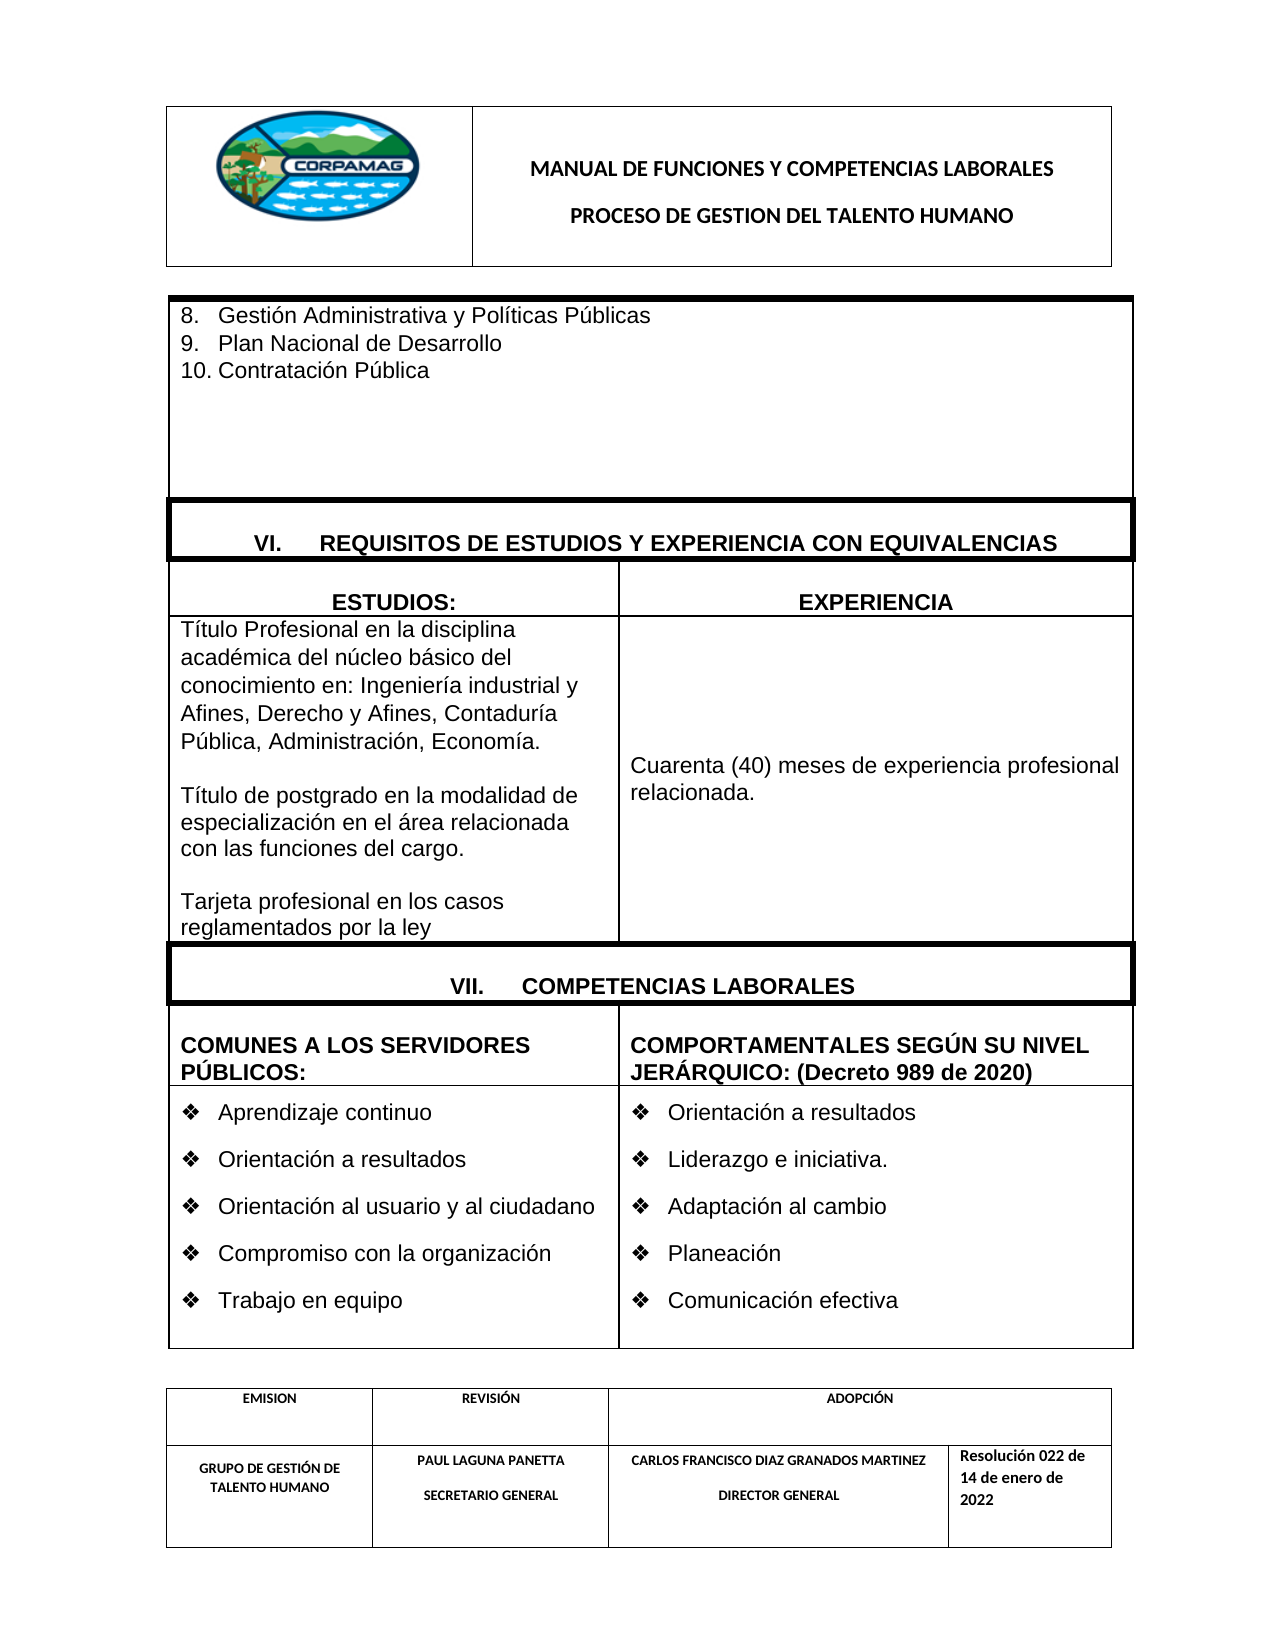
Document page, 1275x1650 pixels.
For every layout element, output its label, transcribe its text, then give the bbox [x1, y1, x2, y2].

table_cell COMPETENCIAS LABORALES [172, 947, 1130, 999]
table_cell Título Profesional en la disciplina académica del núcleo básico del conocimiento en: Ingeniería industrial y Afines, Derecho y Afines, Contaduría Pública, Administración, Economía. Título de postgrado en la modalidad de especialización en el área relacionada con las funciones del cargo. Tarjeta profesional en los casos reglamentados por la ley [170, 617, 618, 941]
table_cell Orientación a resultados Liderazgo e iniciativa. Adaptación al cambio Planeación Comunicación efectiva [620, 1086, 1132, 1348]
table_cell EXPERIENCIA [620, 562, 1132, 615]
table_cell COMPORTAMENTALES SEGÚN SU NIVEL JERÁRQUICO: (Decreto 989 de 2020) [620, 1006, 1132, 1085]
table_cell ESTUDIOS: [170, 562, 618, 615]
table_cell Cuarenta (40) meses de experiencia profesional relacionada. [620, 617, 1132, 941]
table_cell REQUISITOS DE ESTUDIOS Y EXPERIENCIA CON EQUIVALENCIAS [172, 503, 1130, 556]
picture [214, 107, 426, 228]
table_cell COMUNES A LOS SERVIDORES PÚBLICOS: [170, 1006, 618, 1085]
